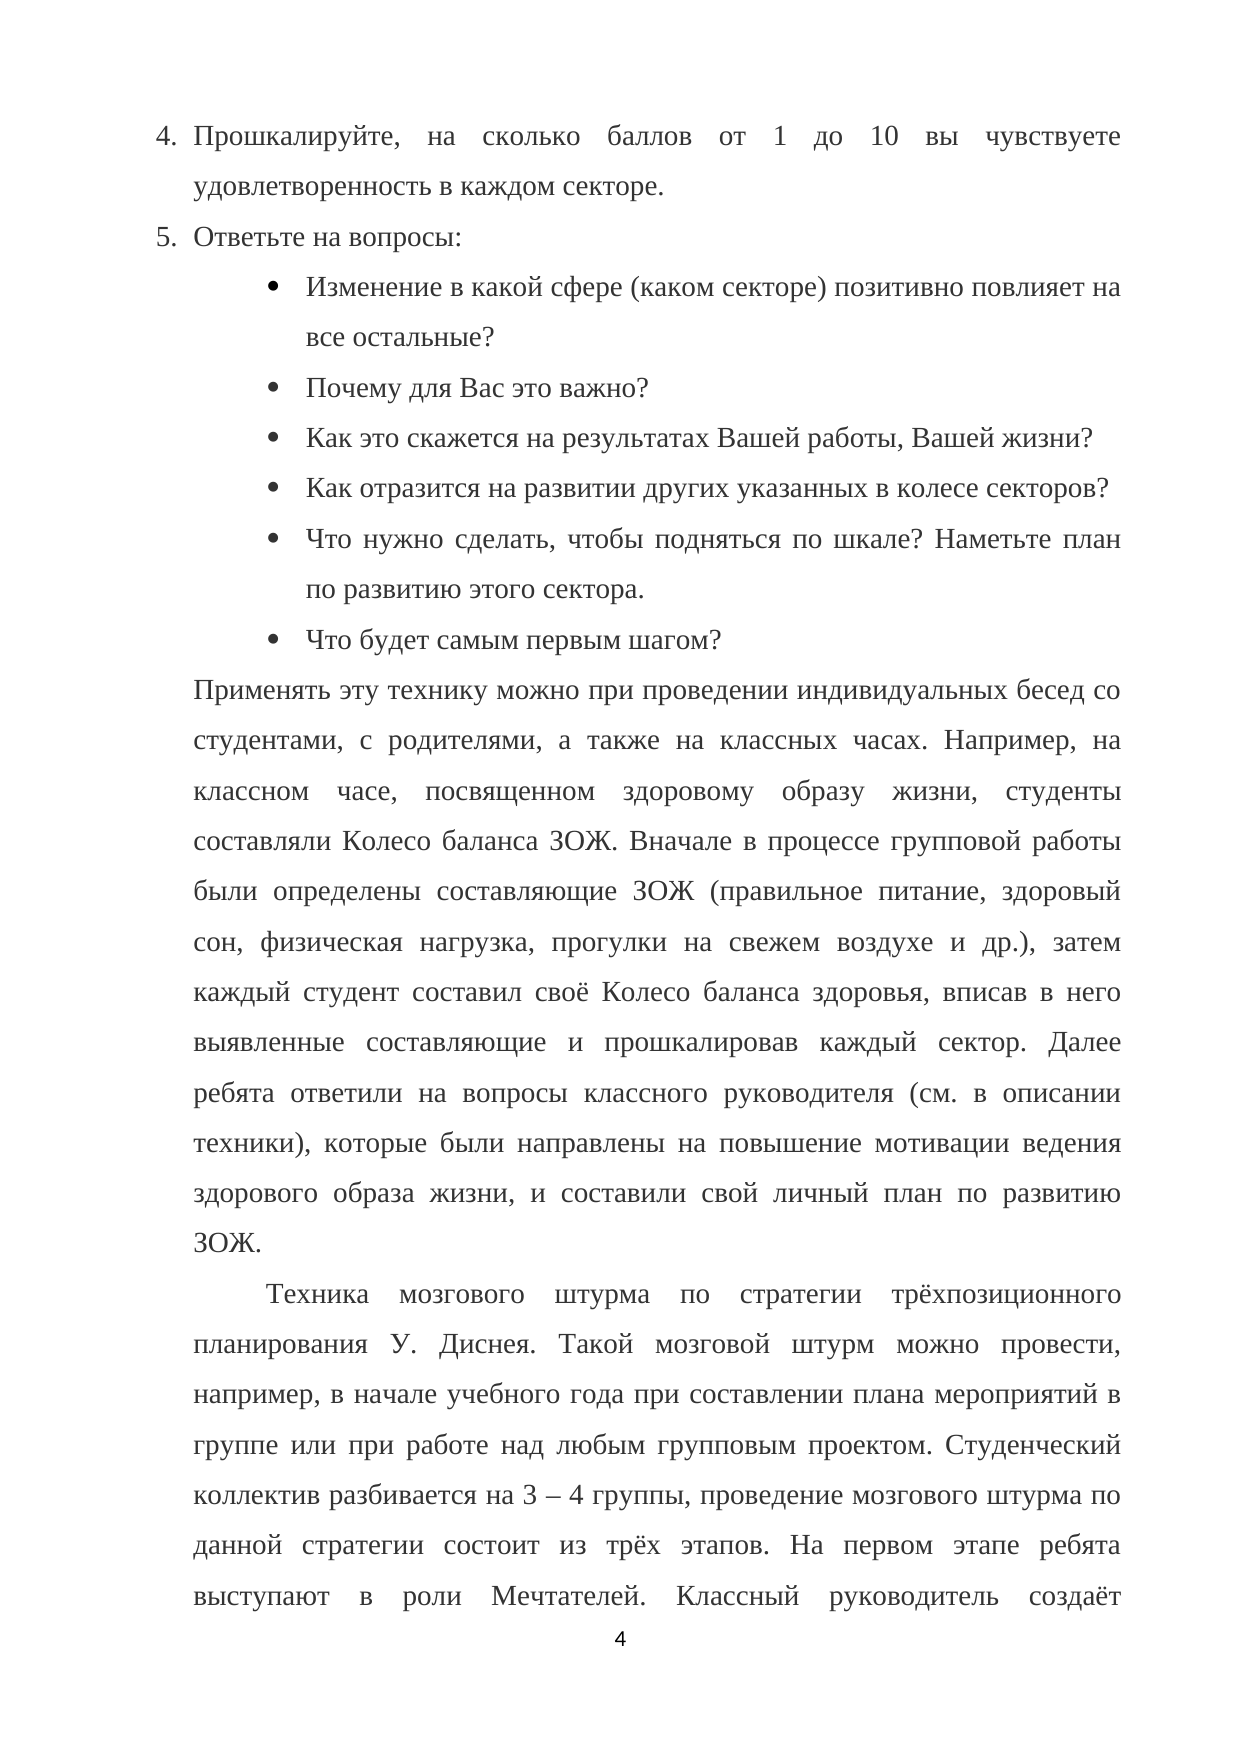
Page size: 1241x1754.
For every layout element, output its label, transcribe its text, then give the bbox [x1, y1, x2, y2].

list Почему для Вас это важно? [268, 370, 1122, 403]
list Ответьте на вопросы: [156, 219, 1122, 252]
list Что будет самым первым шагом? [268, 622, 1122, 655]
list Применять эту технику можно при проведении индивидуальных бесед со студентами, с родителями, а также на классных часах. Например, на классном часе, посвященном здоровому образу жизни, студенты составляли Колесо баланса ЗОЖ. Вначале в процессе групповой работы были определены составляющие ЗОЖ (правильное питание, здоровый сон, физическая нагрузка, прогулки на свежем воздухе и др.), затем каждый студент составил своё Колесо баланса здоровья, вписав в него выявленные составляющие и прошкалировав каждый сектор. Далее ребята ответили на вопросы классного руководителя (см. в описании техники), которые были направлены на повышение мотивации ведения здорового образа жизни, и составили свой личный план по развитию ЗОЖ. [193, 672, 1122, 1259]
list Как отразится на развитии других указанных в колесе секторов? [268, 471, 1122, 504]
list Как это скажется на результатах Вашей работы, Вашей жизни? [268, 420, 1122, 454]
list Что нужно сделать, чтобы подняться по шкале? Наметьте план по развитию этого сектора. [268, 521, 1122, 605]
list Прошкалируйте, на сколько баллов от 1 до 10 вы чувствуете удовлетворенность в каждом секторе. [156, 118, 1122, 202]
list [193, 1276, 1122, 1611]
list Изменение в какой сфере (каком секторе) позитивно повлияет на все остальные? [268, 269, 1122, 353]
